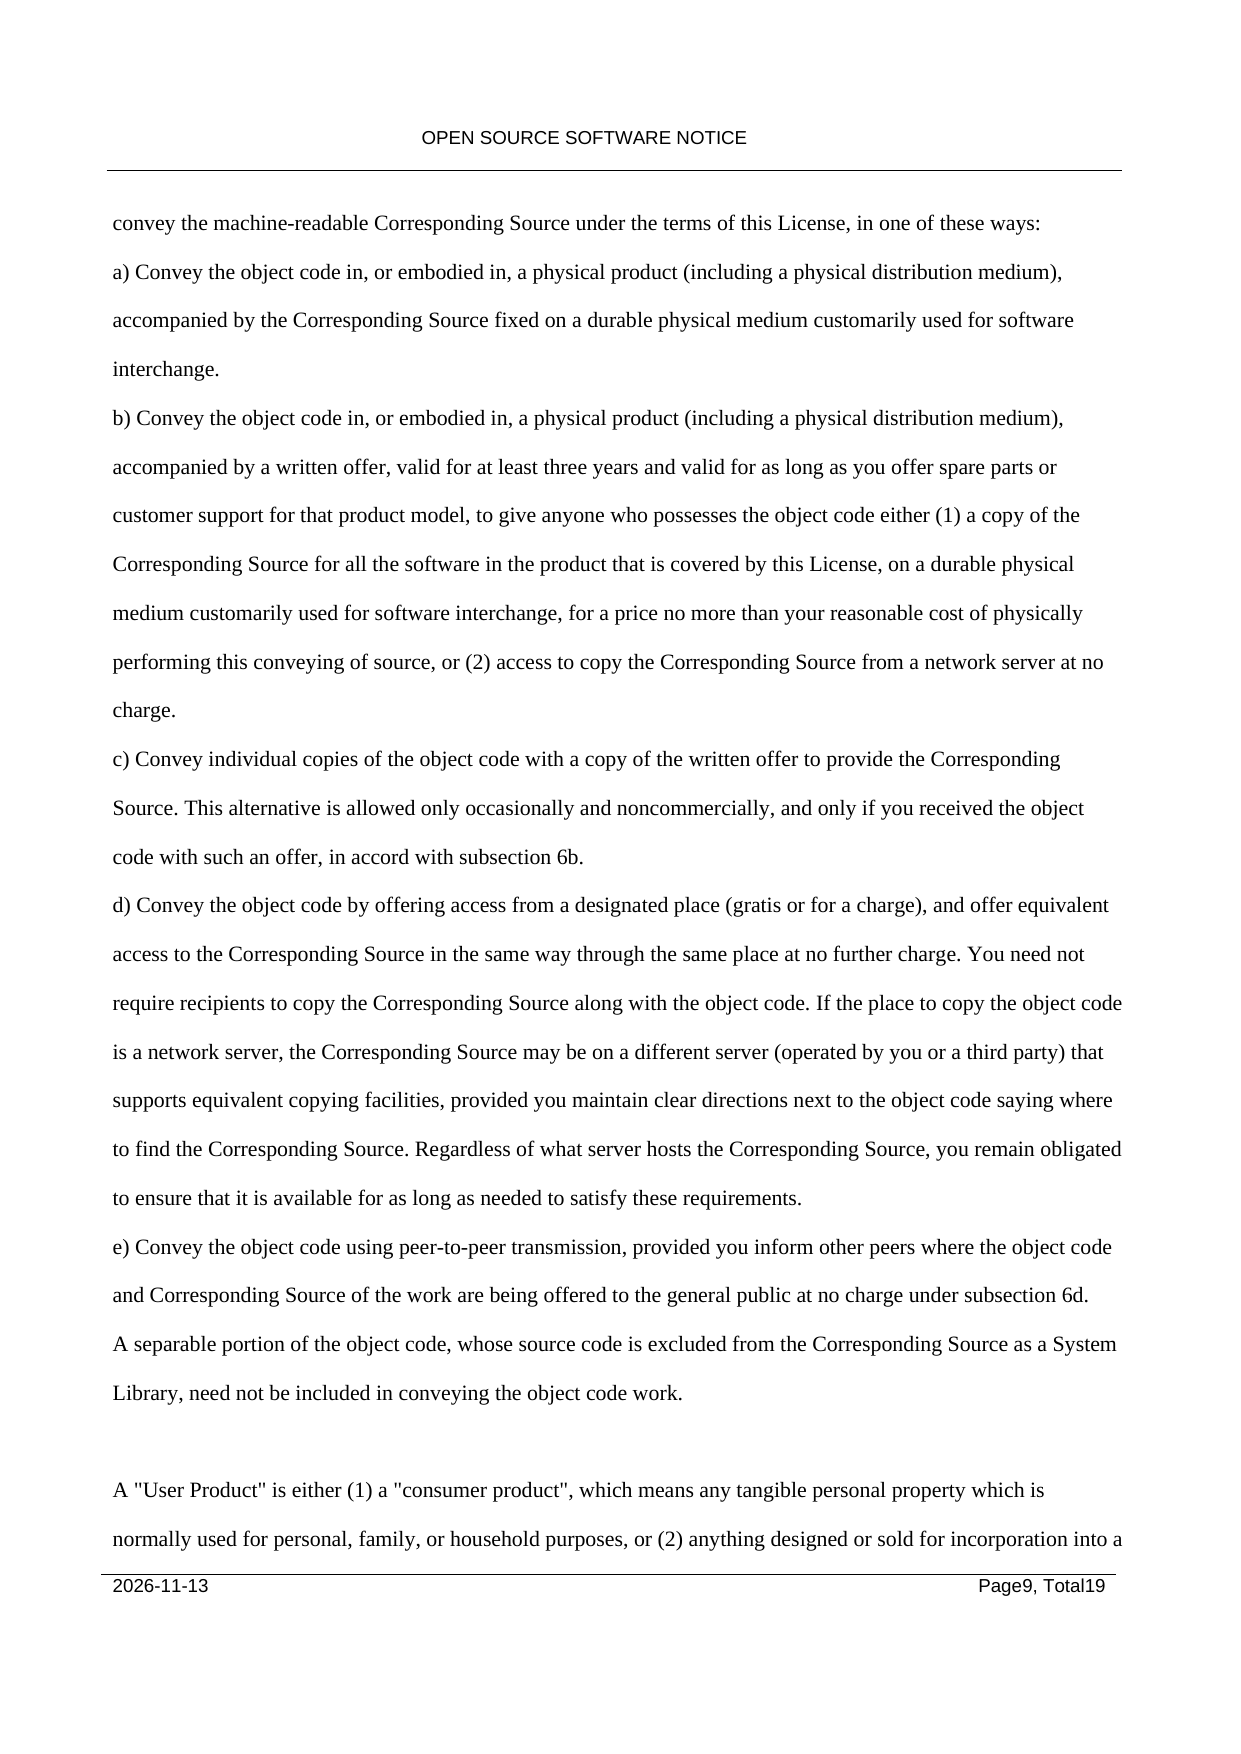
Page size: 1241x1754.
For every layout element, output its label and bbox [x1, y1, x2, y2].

text [112, 206, 1128, 1555]
